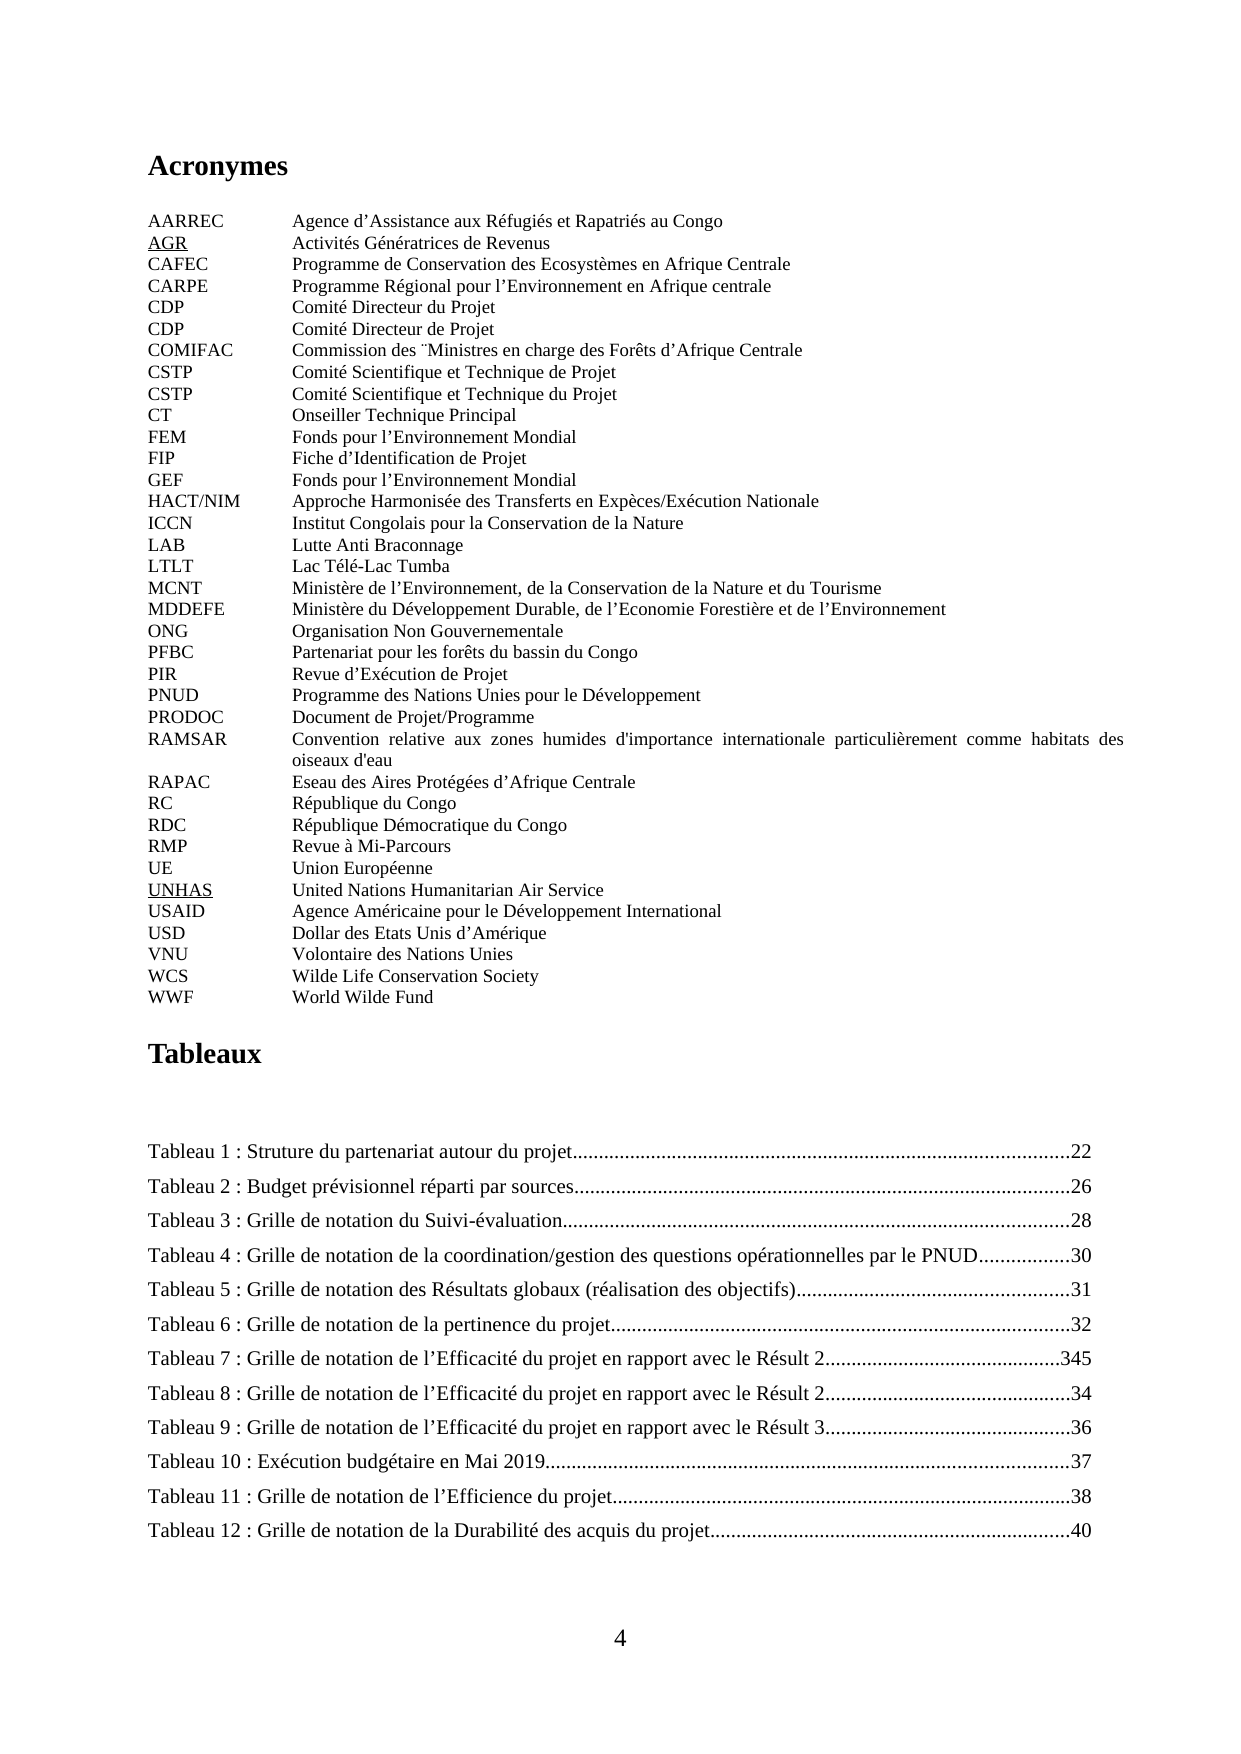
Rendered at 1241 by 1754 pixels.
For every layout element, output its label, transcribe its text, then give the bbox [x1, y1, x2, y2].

table_cell Fiche d’Identification de Projet [281, 447, 1137, 469]
text Tableau 7 : Grille de notation de l’Efficacité du projet en rapport avec le Résult 2 345 [148, 1346, 1092, 1370]
table_cell Lutte Anti Braconnage [281, 534, 1137, 555]
table_cell COMIFAC [136, 339, 281, 361]
table_cell Wilde Life Conservation Society [281, 965, 1137, 986]
table_cell Dollar des Etats Unis d’Amérique [281, 922, 1137, 943]
table_cell GEF [136, 469, 281, 490]
table_cell USAID [136, 900, 281, 922]
table_cell CSTP [136, 361, 281, 382]
table_cell ICCN [136, 512, 281, 533]
table_cell Ministère du Développement Durable, de l’Economie Forestière et de l’Environnement [281, 598, 1137, 620]
table_cell WCS [136, 965, 281, 986]
table_cell Convention relative aux zones humides d'importance internationale particulièrement comme habitats des oiseaux d'eau [281, 728, 1137, 771]
table_cell UE [136, 857, 281, 878]
table_cell Fonds pour l’Environnement Mondial [281, 426, 1137, 447]
text Tableau 3 : Grille de notation du Suivi-évaluation 28 [148, 1208, 1092, 1232]
text Tableau 12 : Grille de notation de la Durabilité des acquis du projet 40 [148, 1518, 1092, 1542]
table_cell Onseiller Technique Principal [281, 404, 1137, 426]
table_cell CAFEC [136, 253, 281, 275]
table_cell CT [136, 404, 281, 426]
table_cell USD [136, 922, 281, 943]
table_cell RAMSAR [136, 728, 281, 771]
table_cell PRODOC [136, 706, 281, 727]
table_cell FEM [136, 426, 281, 447]
table_cell Comité Scientifique et Technique du Projet [281, 383, 1137, 404]
table_cell Agence Américaine pour le Développement International [281, 900, 1137, 922]
subtitle Tableaux [148, 1037, 1092, 1070]
table_cell LAB [136, 534, 281, 555]
table_cell VNU [136, 943, 281, 965]
table_cell Comité Scientifique et Technique de Projet [281, 361, 1137, 382]
table_cell Approche Harmonisée des Transferts en Expèces/Exécution Nationale [281, 490, 1137, 512]
table_cell RAPAC [136, 771, 281, 792]
text Tableau 11 : Grille de notation de l’Efficience du projet 38 [148, 1484, 1092, 1508]
table_cell Commission des ¨Ministres en charge des Forêts d’Afrique Centrale [281, 339, 1137, 361]
table_cell République Démocratique du Congo [281, 814, 1137, 835]
table_cell PFBC [136, 641, 281, 663]
table_cell CDP [136, 296, 281, 318]
table_cell Organisation Non Gouvernementale [281, 620, 1137, 641]
table_cell MCNT [136, 577, 281, 598]
table_header Agence d’Assistance aux Réfugiés et Rapatriés au Congo [281, 210, 1137, 232]
table_cell FIP [136, 447, 281, 469]
text Tableau 10 : Exécution budgétaire en Mai 2019 37 [148, 1449, 1092, 1473]
table_cell Eseau des Aires Protégées d’Afrique Centrale [281, 771, 1137, 792]
table_cell République du Congo [281, 792, 1137, 814]
table_cell RC [136, 792, 281, 814]
table_cell Comité Directeur de Projet [281, 318, 1137, 339]
table_cell Fonds pour l’Environnement Mondial [281, 469, 1137, 490]
table_cell RMP [136, 835, 281, 857]
table_cell World Wilde Fund [281, 986, 1137, 1008]
text Tableau 1 : Struture du partenariat autour du projet 22 [148, 1139, 1092, 1163]
table_cell Programme des Nations Unies pour le Développement [281, 684, 1137, 706]
text Tableau 2 : Budget prévisionnel réparti par sources 26 [148, 1173, 1092, 1198]
subtitle Acronymes [148, 148, 1092, 181]
table_cell Union Européenne [281, 857, 1137, 878]
table_cell Ministère de l’Environnement, de la Conservation de la Nature et du Tourisme [281, 577, 1137, 598]
table_cell Partenariat pour les forêts du bassin du Congo [281, 641, 1137, 663]
table_cell Document de Projet/Programme [281, 706, 1137, 727]
text Tableau 6 : Grille de notation de la pertinence du projet 32 [148, 1311, 1092, 1336]
table_cell Programme de Conservation des Ecosystèmes en Afrique Centrale [281, 253, 1137, 275]
table_cell Institut Congolais pour la Conservation de la Nature [281, 512, 1137, 533]
table_cell Comité Directeur du Projet [281, 296, 1137, 318]
table_header AARREC [136, 210, 281, 232]
table_cell Revue d’Exécution de Projet [281, 663, 1137, 684]
table_cell Programme Régional pour l’Environnement en Afrique centrale [281, 275, 1137, 296]
table_cell CARPE [136, 275, 281, 296]
table_cell Activités Génératrices de Revenus [281, 232, 1137, 253]
table_cell ONG [136, 620, 281, 641]
table_cell MDDEFE [136, 598, 281, 620]
table_cell CDP [136, 318, 281, 339]
table_cell Volontaire des Nations Unies [281, 943, 1137, 965]
table_cell HACT/NIM [136, 490, 281, 512]
table_cell RDC [136, 814, 281, 835]
table_cell LTLT [136, 555, 281, 577]
text Tableau 5 : Grille de notation des Résultats globaux (réalisation des objectifs) 31 [148, 1277, 1092, 1301]
text Tableau 4 : Grille de notation de la coordination/gestion des questions opérationnelles par le PNUD 30 [148, 1242, 1092, 1267]
table_cell United Nations Humanitarian Air Service [281, 879, 1137, 900]
table_cell WWF [136, 986, 281, 1008]
table_cell PNUD [136, 684, 281, 706]
table_cell UNHAS [136, 879, 281, 900]
text Tableau 9 : Grille de notation de l’Efficacité du projet en rapport avec le Résult 3 36 [148, 1415, 1092, 1439]
text Tableau 8 : Grille de notation de l’Efficacité du projet en rapport avec le Résult 2 34 [148, 1380, 1092, 1404]
table_cell Lac Télé-Lac Tumba [281, 555, 1137, 577]
table_cell CSTP [136, 383, 281, 404]
table_cell PIR [136, 663, 281, 684]
table_cell AGR [136, 232, 281, 253]
table_cell Revue à Mi-Parcours [281, 835, 1137, 857]
